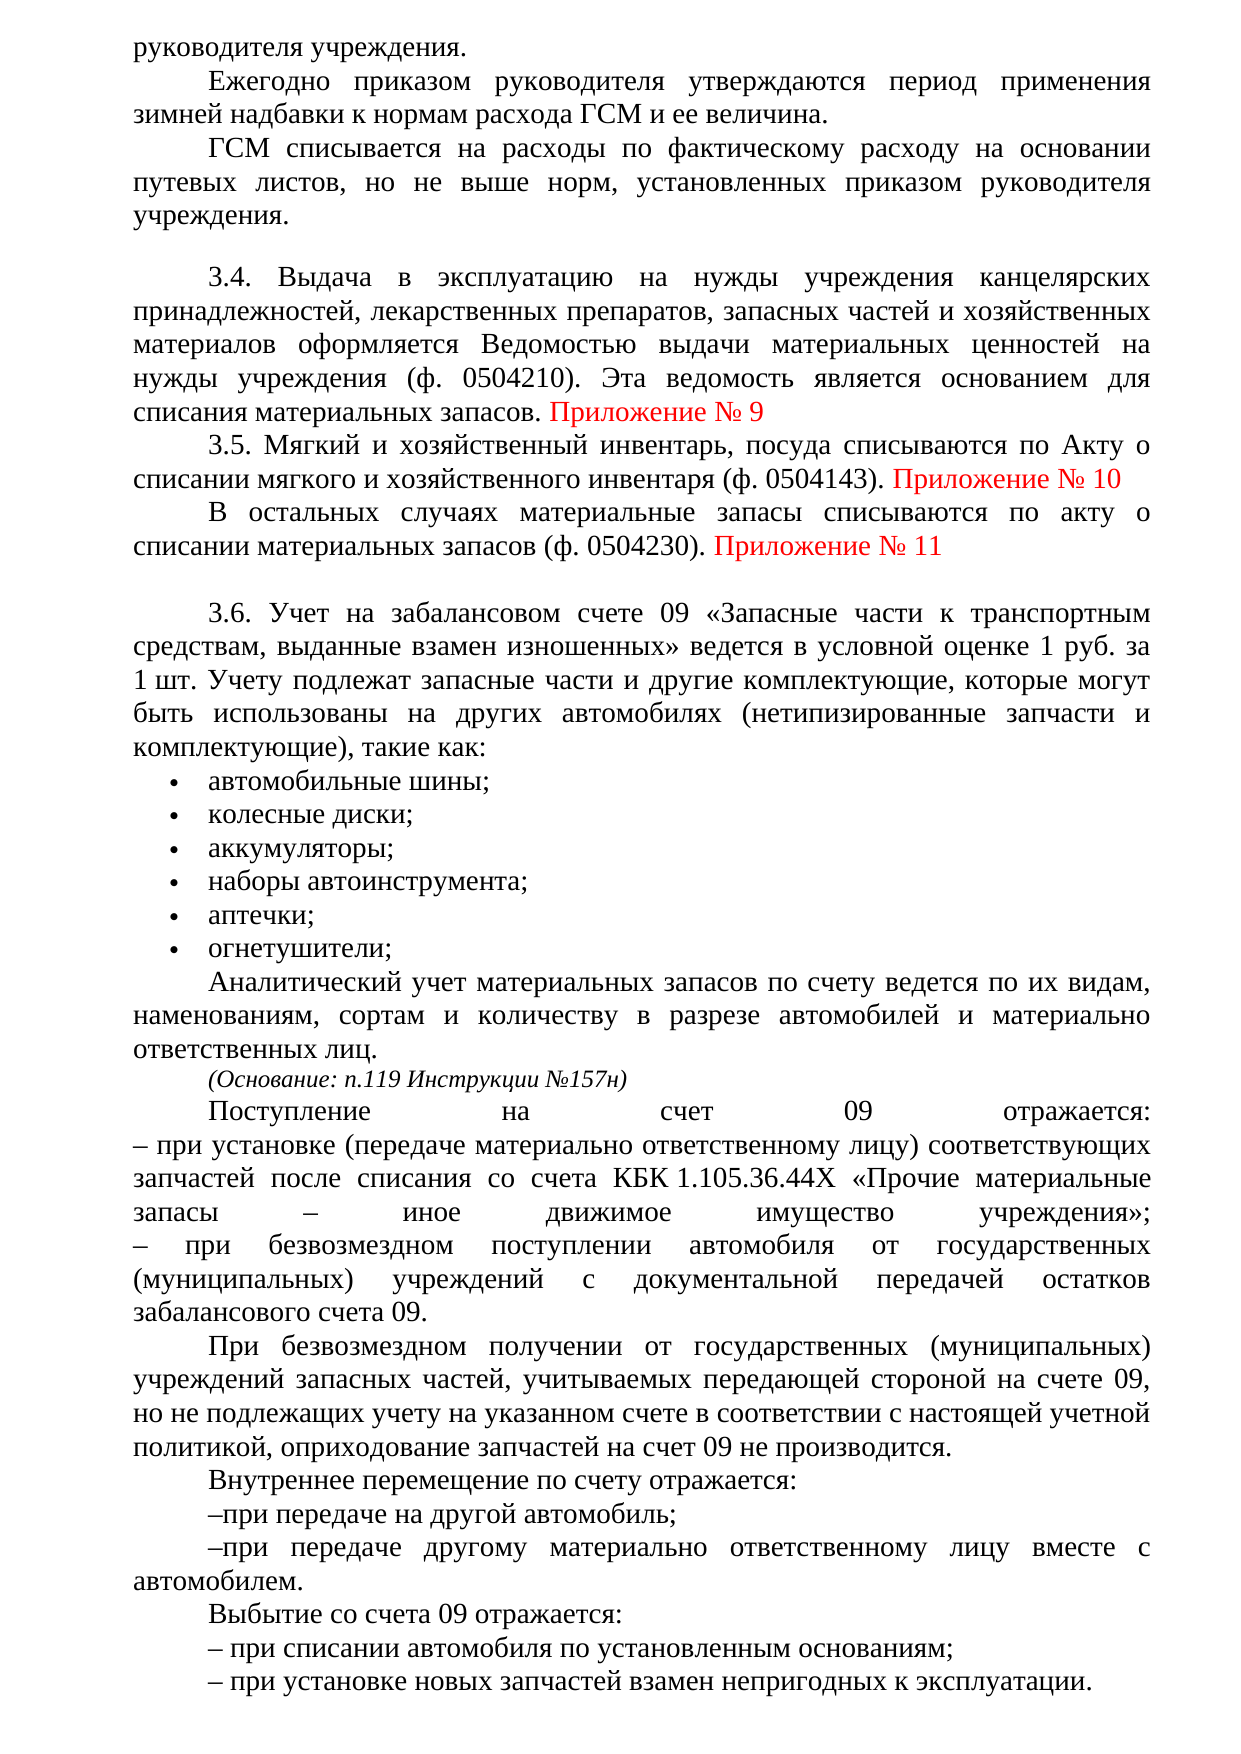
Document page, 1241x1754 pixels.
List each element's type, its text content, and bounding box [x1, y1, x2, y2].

list аптечки; [170, 897, 1152, 930]
list огнетушители; [170, 930, 1152, 964]
text Внутреннее перемещение по счету отражается: [133, 1462, 1152, 1496]
text ГСМ списывается на расходы по фактическому расходу на основании путевых листов, но не выше норм, установленных приказом руководителя учреждения. [133, 130, 1152, 231]
text При безвозмездном получении от государственных (муниципальных) учреждений запасных частей, учитываемых передающей стороной на счете 09, но не подлежащих учету на указанном счете в соответствии с настоящей учетной политикой, оприходование запчастей на счет 09 не производится. [133, 1328, 1152, 1462]
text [133, 29, 1152, 63]
text В остальных случаях материальные запасы списываются по акту о списании материальных запасов (ф. 0504230). Приложение № 11 [133, 494, 1152, 561]
text (Основание: п.119 Инструкции №157н) [133, 1064, 1152, 1093]
list колесные диски; [170, 796, 1152, 830]
text – при списании автомобиля по установленным основаниям; [133, 1630, 1152, 1663]
text –при передаче другому материально ответственному лицу вместе с автомобилем. [133, 1529, 1152, 1596]
text 3.4. Выдача в эксплуатацию на нужды учреждения канцелярских принадлежностей, лекарственных препаратов, запасных частей и хозяйственных материалов оформляется Ведомостью выдачи материальных ценностей на нужды учреждения (ф. 0504210). Эта ведомость является основанием для списания материальных запасов. Приложение № 9 [133, 259, 1152, 427]
text –при передаче на другой автомобиль; [133, 1496, 1152, 1529]
text Ежегодно приказом руководителя утверждаются период применения зимней надбавки к нормам расхода ГСМ и ее величина. [133, 63, 1152, 130]
list автомобильные шины; [170, 763, 1152, 796]
text 3.6. Учет на забалансовом счете 09 «Запасные части к транспортным средствам, выданные взамен изношенных» ведется в условной оценке 1 руб. за 1 шт. Учету подлежат запасные части и другие комплектующие, которые могут быть использованы на других автомобилях (нетипизированные запчасти и комплектующие), такие как: [133, 595, 1152, 763]
text Поступление на счет 09 отражается: – при установке (передаче материально ответственному лицу) соответствующих запчастей после списания со счета КБК 1.105.36.44Х «Прочие материальные запасы – иное движимое имущество учреждения»; – при безвозмездном поступлении автомобиля от государственных (муниципальных) учреждений с документальной передачей остатков забалансового счета 09. [133, 1093, 1152, 1328]
list аккумуляторы; [170, 830, 1152, 863]
text Аналитический учет материальных запасов по счету ведется по их видам, наменованиям, сортам и количеству в разрезе автомобилей и материально ответственных лиц. [133, 964, 1152, 1064]
list наборы автоинструмента; [170, 863, 1152, 897]
text 3.5. Мягкий и хозяйственный инвентарь, посуда списываются по Акту о списании мягкого и хозяйственного инвентаря (ф. 0504143). Приложение № 10 [133, 427, 1152, 494]
text – при установке новых запчастей взамен непригодных к эксплуатации. [133, 1663, 1152, 1697]
text Выбытие со счета 09 отражается: [133, 1596, 1152, 1630]
